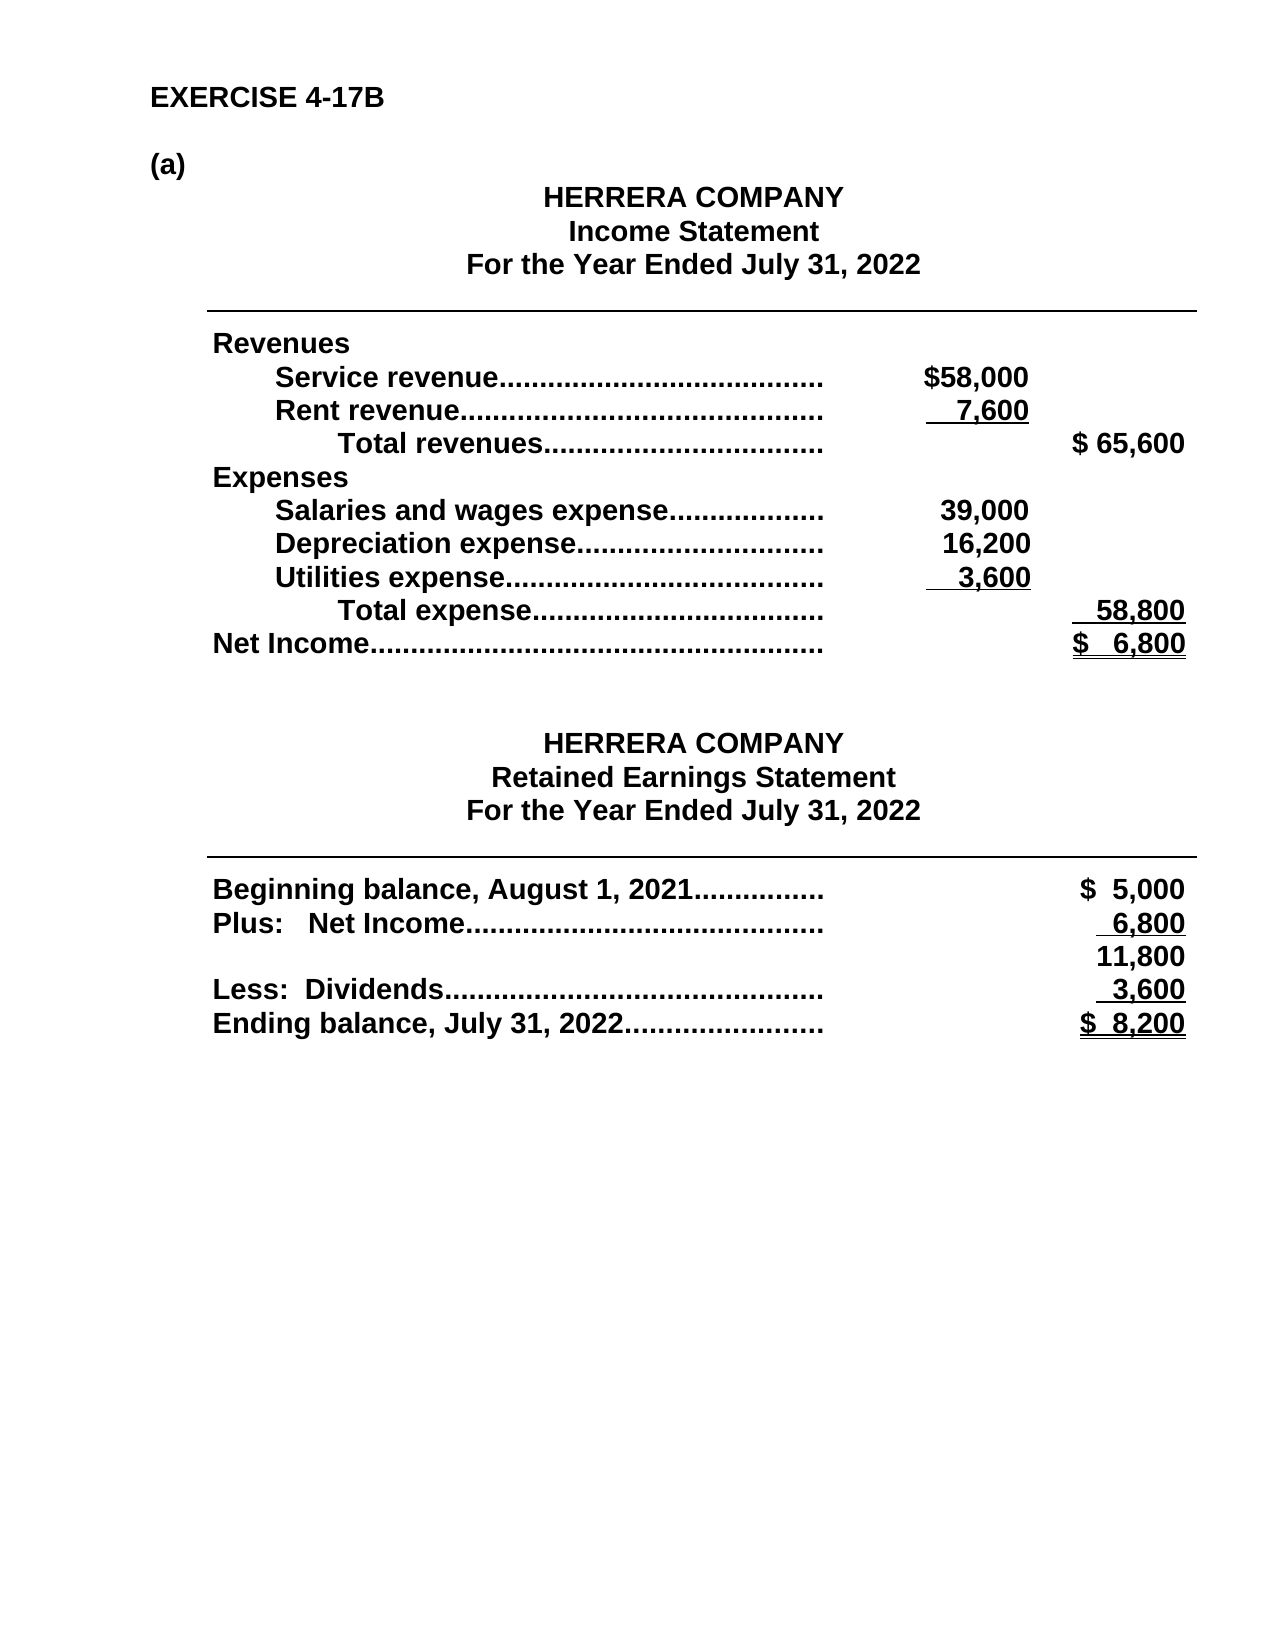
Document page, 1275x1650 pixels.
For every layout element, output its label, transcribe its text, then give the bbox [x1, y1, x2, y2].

text For the Year Ended July 31, 2022 [150, 248, 1237, 281]
text Less: Dividends 3,600 [150, 973, 1237, 1006]
text Income Statement [150, 214, 1237, 248]
text EXERCISE 4-17B [150, 81, 1237, 114]
text Plus: Net Income 6,800 [150, 906, 1237, 940]
text Depreciation expense 16,200 [150, 527, 1237, 560]
text Total expense 58,800 [150, 594, 1237, 627]
text HERRERA COMPANY [150, 727, 1237, 760]
text Retained Earnings Statement [150, 760, 1237, 794]
text Service revenue $58,000 [150, 360, 1237, 394]
text Utilities expense 3,600 [150, 560, 1237, 594]
text Revenues [150, 327, 1237, 360]
text Expenses [150, 460, 1237, 494]
text Rent revenue 7,600 [150, 394, 1237, 427]
text Ending balance, July 31, 2022 $ 8,200 [150, 1006, 1237, 1040]
text HERRERA COMPANY [150, 181, 1237, 214]
text Salaries and wages expense 39,000 [150, 494, 1237, 527]
text 11,800 [150, 940, 1237, 973]
text (a) [150, 148, 1237, 181]
text Total revenues $ 65,600 [150, 427, 1237, 460]
text Net Income $ 6,800 [150, 627, 1237, 660]
text For the Year Ended July 31, 2022 [150, 794, 1237, 827]
text Beginning balance, August 1, 2021 $ 5,000 [150, 873, 1237, 906]
